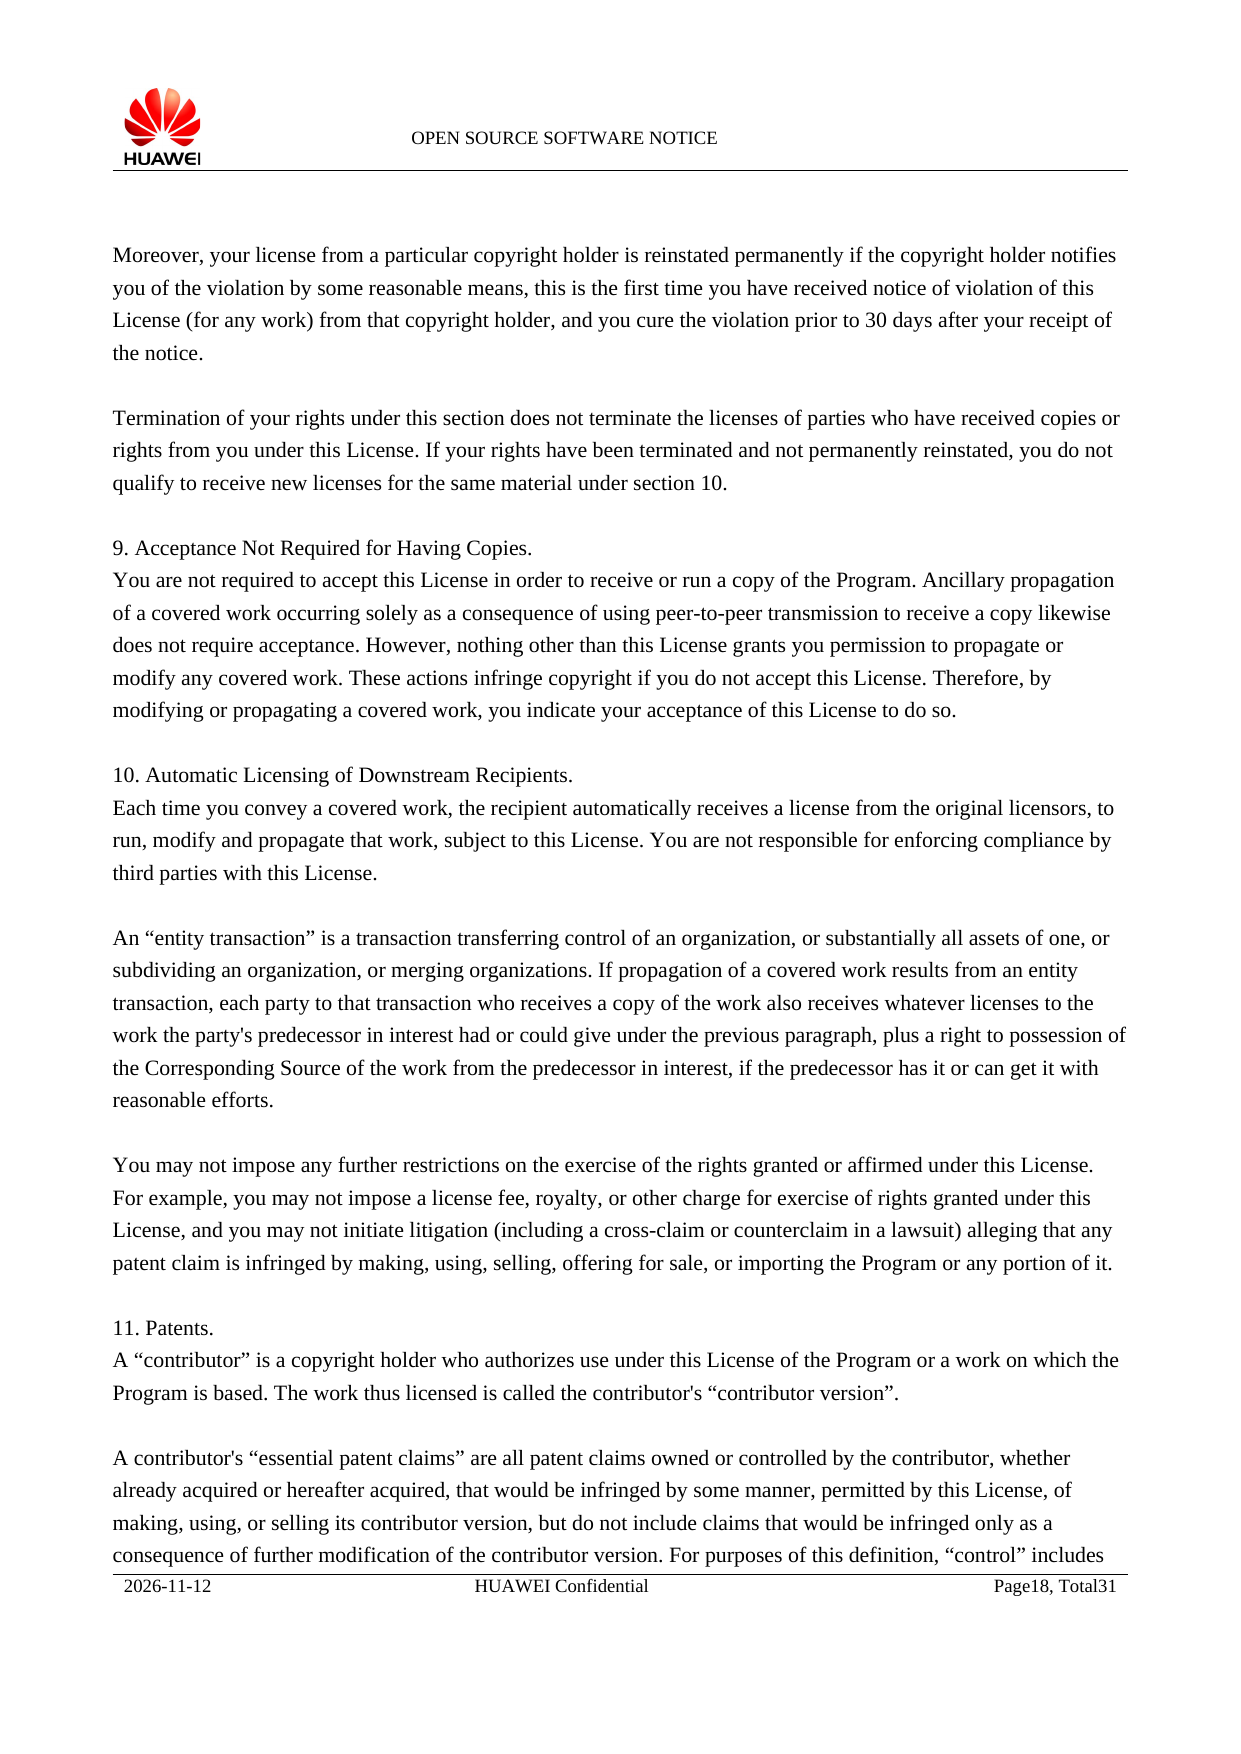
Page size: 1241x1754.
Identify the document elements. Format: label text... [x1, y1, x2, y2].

picture [124, 88, 201, 165]
